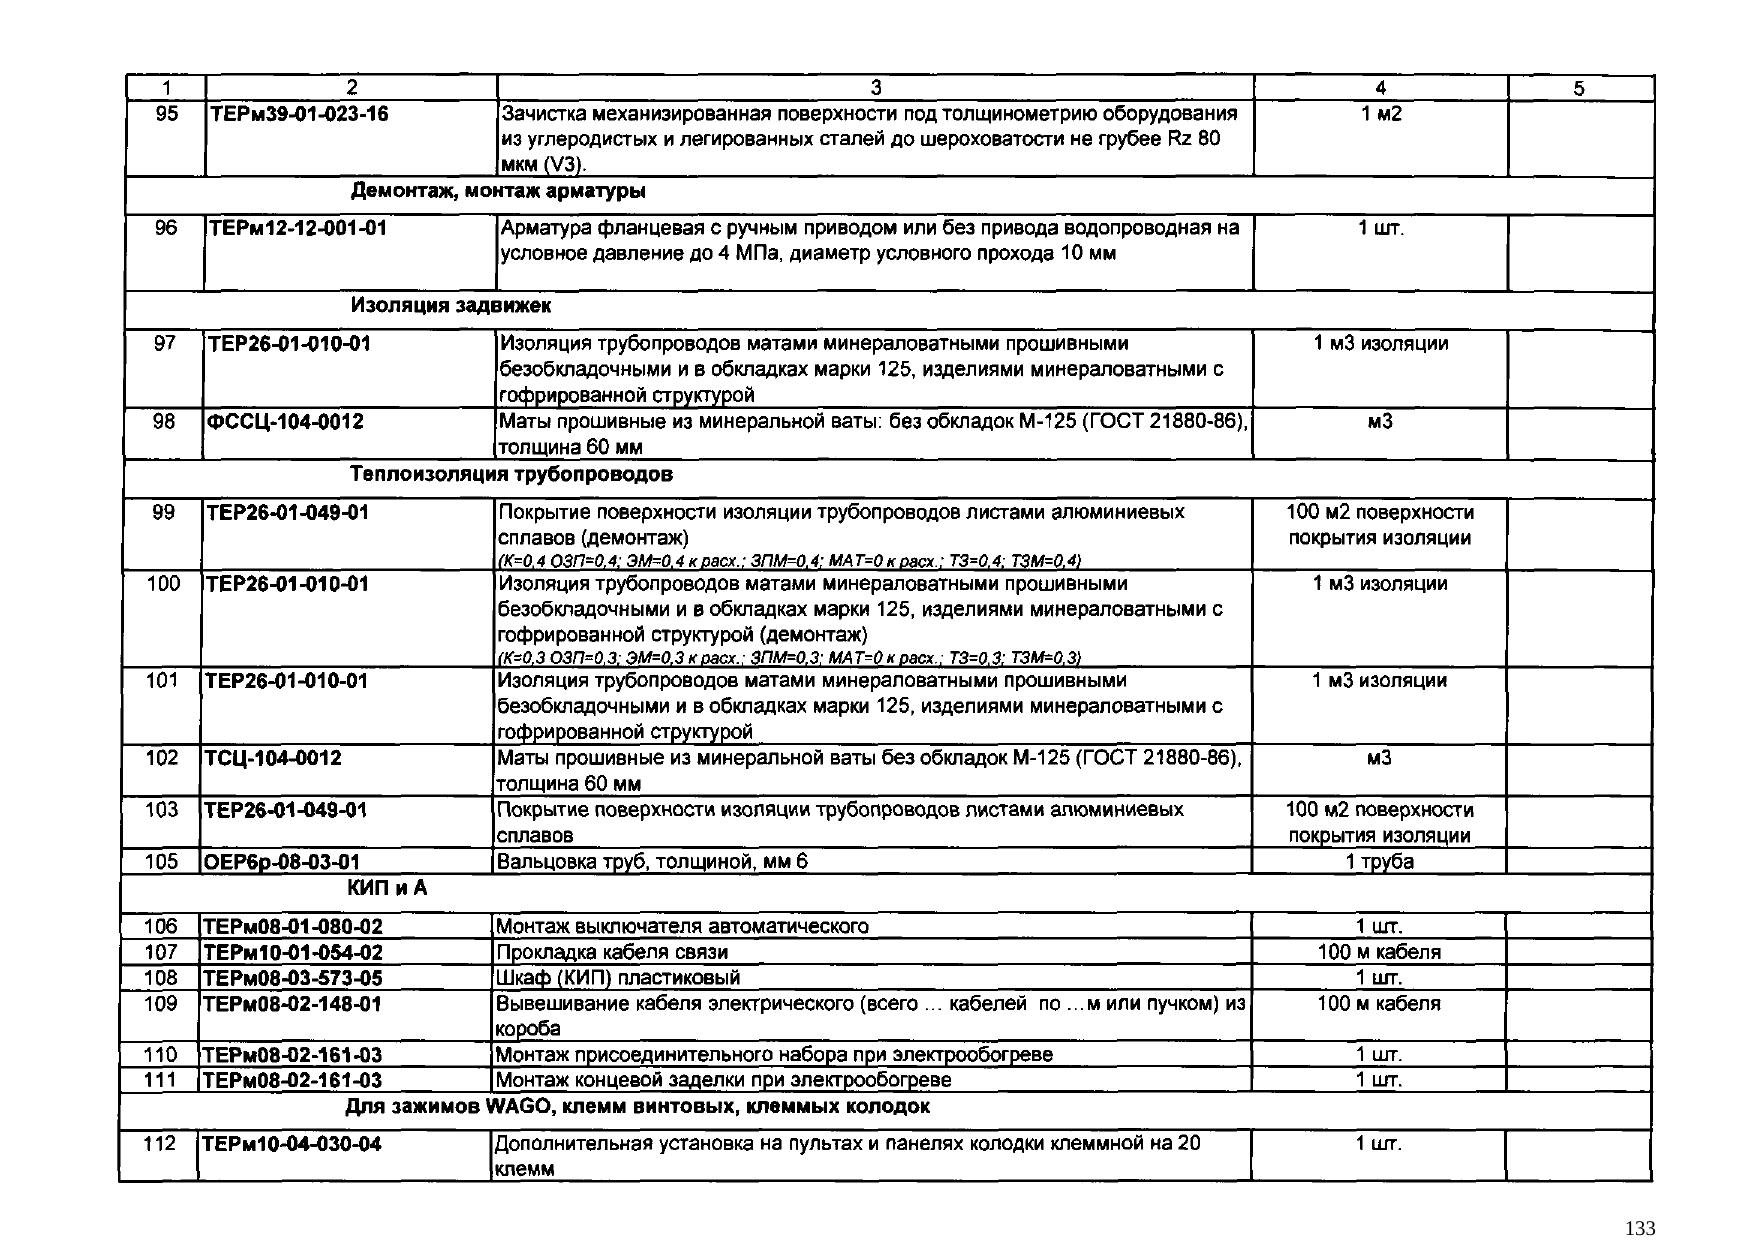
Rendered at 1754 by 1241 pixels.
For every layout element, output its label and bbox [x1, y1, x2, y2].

picture [117, 72, 1656, 1183]
